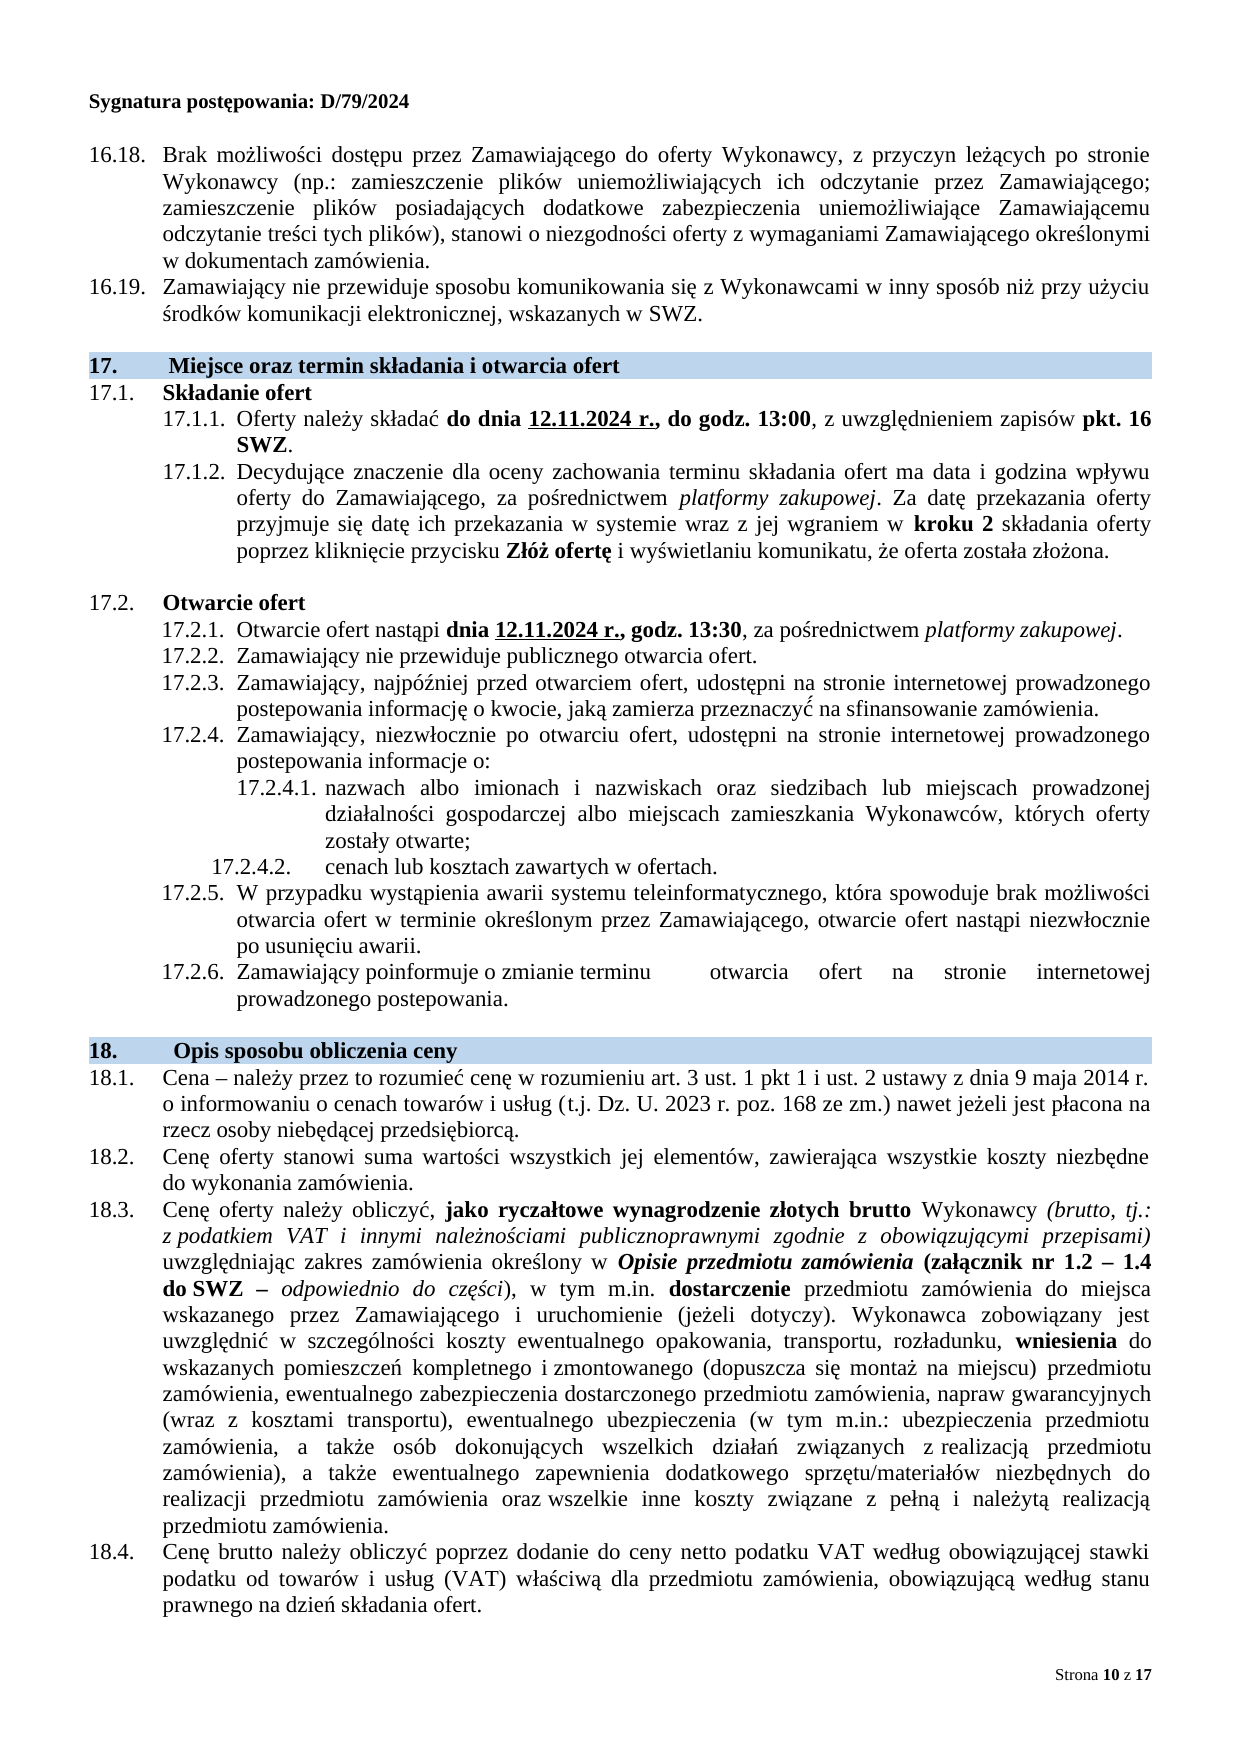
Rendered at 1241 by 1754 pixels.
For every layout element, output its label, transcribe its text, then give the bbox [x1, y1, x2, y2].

list nazwach albo imionach i nazwiskach oraz siedzibach lub miejscach prowadzonej działalności gospodarczej albo miejscach zamieszkania Wykonawców, których oferty zostały otwarte; [236, 774, 1152, 853]
list Cenę oferty stanowi suma wartości wszystkich jej elementów, zawierająca wszystkie koszty niezbędne do wykonania zamówienia. [89, 1143, 1152, 1196]
list W przypadku wystąpienia awarii systemu teleinformatycznego, która spowoduje brak możliwości otwarcia ofert w terminie określonym przez Zamawiającego, otwarcie ofert nastąpi niezwłocznie po usunięciu awarii. [161, 879, 1152, 958]
list cenach lub kosztach zawartych w ofertach. [162, 853, 1152, 879]
list Brak możliwości dostępu przez Zamawiającego do oferty Wykonawcy, z przyczyn leżących po stronie Wykonawcy (np.: zamieszczenie plików uniemożliwiających ich odczytanie przez Zamawiającego; zamieszczenie plików posiadających dodatkowe zabezpieczenia uniemożliwiające Zamawiającemu odczytanie treści tych plików), stanowi o niezgodności oferty z wymaganiami Zamawiającego określonymi w dokumentach zamówienia. [89, 141, 1152, 273]
list Zamawiający, najpóźniej przed otwarciem ofert, udostępni na stronie internetowej prowadzonego postepowania informację o kwocie, jaką zamierza przeznaczyć́ na sfinansowanie zamówienia. [161, 668, 1152, 721]
list Opis sposobu obliczenia ceny [89, 1037, 1152, 1064]
list Zamawiający nie przewiduje sposobu komunikowania się z Wykonawcami w inny sposób niż przy użyciu środków komunikacji elektronicznej, wskazanych w SWZ. [89, 273, 1152, 326]
list Cenę brutto należy obliczyć poprzez dodanie do ceny netto podatku VAT według obowiązującej stawki podatku od towarów i usług (VAT) właściwą dla przedmiotu zamówienia, obowiązującą według stanu prawnego na dzień składania ofert. [89, 1538, 1152, 1617]
list Decydujące znaczenie dla oceny zachowania terminu składania ofert ma data i godzina wpływu oferty do Zamawiającego, za pośrednictwem platformy zakupowej. Za datę przekazania oferty przyjmuje się datę ich przekazania w systemie wraz z jej wgraniem w kroku 2 składania oferty poprzez kliknięcie przycisku Złóż ofertę i wyświetlaniu komunikatu, że oferta została złożona. [162, 458, 1152, 563]
list Miejsce oraz termin składania i otwarcia ofert [89, 352, 1152, 379]
list Otwarcie ofert nastąpi dnia 12.11.2024 r., godz. 13:30, za pośrednictwem platformy zakupowej. [161, 616, 1152, 642]
list Cena – należy przez to rozumieć cenę w rozumieniu art. 3 ust. 1 pkt 1 i ust. 2 ustawy z dnia 9 maja 2014 r. o informowaniu o cenach towarów i usług (t.j. Dz. U. 2023 r. poz. 168 ze zm.) nawet jeżeli jest płacona na rzecz osoby niebędącej przedsiębiorcą. [89, 1064, 1152, 1143]
list Oferty należy składać do dnia 12.11.2024 r., do godz. 13:00, z uwzględnieniem zapisów pkt. 16 SWZ. [162, 405, 1152, 458]
list Składanie ofert [89, 379, 1152, 405]
list Zamawiający poinformuje o zmianie terminu otwarcia ofert na stronie internetowej prowadzonego postepowania. [161, 958, 1152, 1011]
list Cenę oferty należy obliczyć, jako ryczałtowe wynagrodzenie złotych brutto Wykonawcy (brutto, tj.: z podatkiem VAT i innymi należnościami publicznoprawnymi zgodnie z obowiązującymi przepisami) uwzględniając zakres zamówienia określony w Opisie przedmiotu zamówienia (załącznik nr 1.2 – 1.4 do SWZ – odpowiednio do części), w tym m.in. dostarczenie przedmiotu zamówienia do miejsca wskazanego przez Zamawiającego i uruchomienie (jeżeli dotyczy). Wykonawca zobowiązany jest uwzględnić w szczególności koszty ewentualnego opakowania, transportu, rozładunku, wniesienia do wskazanych pomieszczeń kompletnego i zmontowanego (dopuszcza się montaż na miejscu) przedmiotu zamówienia, ewentualnego zabezpieczenia dostarczonego przedmiotu zamówienia, napraw gwarancyjnych (wraz z kosztami transportu), ewentualnego ubezpieczenia (w tym m.in.: ubezpieczenia przedmiotu zamówienia, a także osób dokonujących wszelkich działań związanych z realizacją przedmiotu zamówienia), a także ewentualnego zapewnienia dodatkowego sprzętu/materiałów niezbędnych do realizacji przedmiotu zamówienia oraz wszelkie inne koszty związane z pełną i należytą realizacją przedmiotu zamówienia. [89, 1196, 1152, 1538]
list Zamawiający, niezwłocznie po otwarciu ofert, udostępni na stronie internetowej prowadzonego postepowania informacje o: [161, 721, 1152, 774]
list Zamawiający nie przewiduje publicznego otwarcia ofert. [161, 642, 1152, 668]
list Otwarcie ofert [89, 589, 1152, 616]
